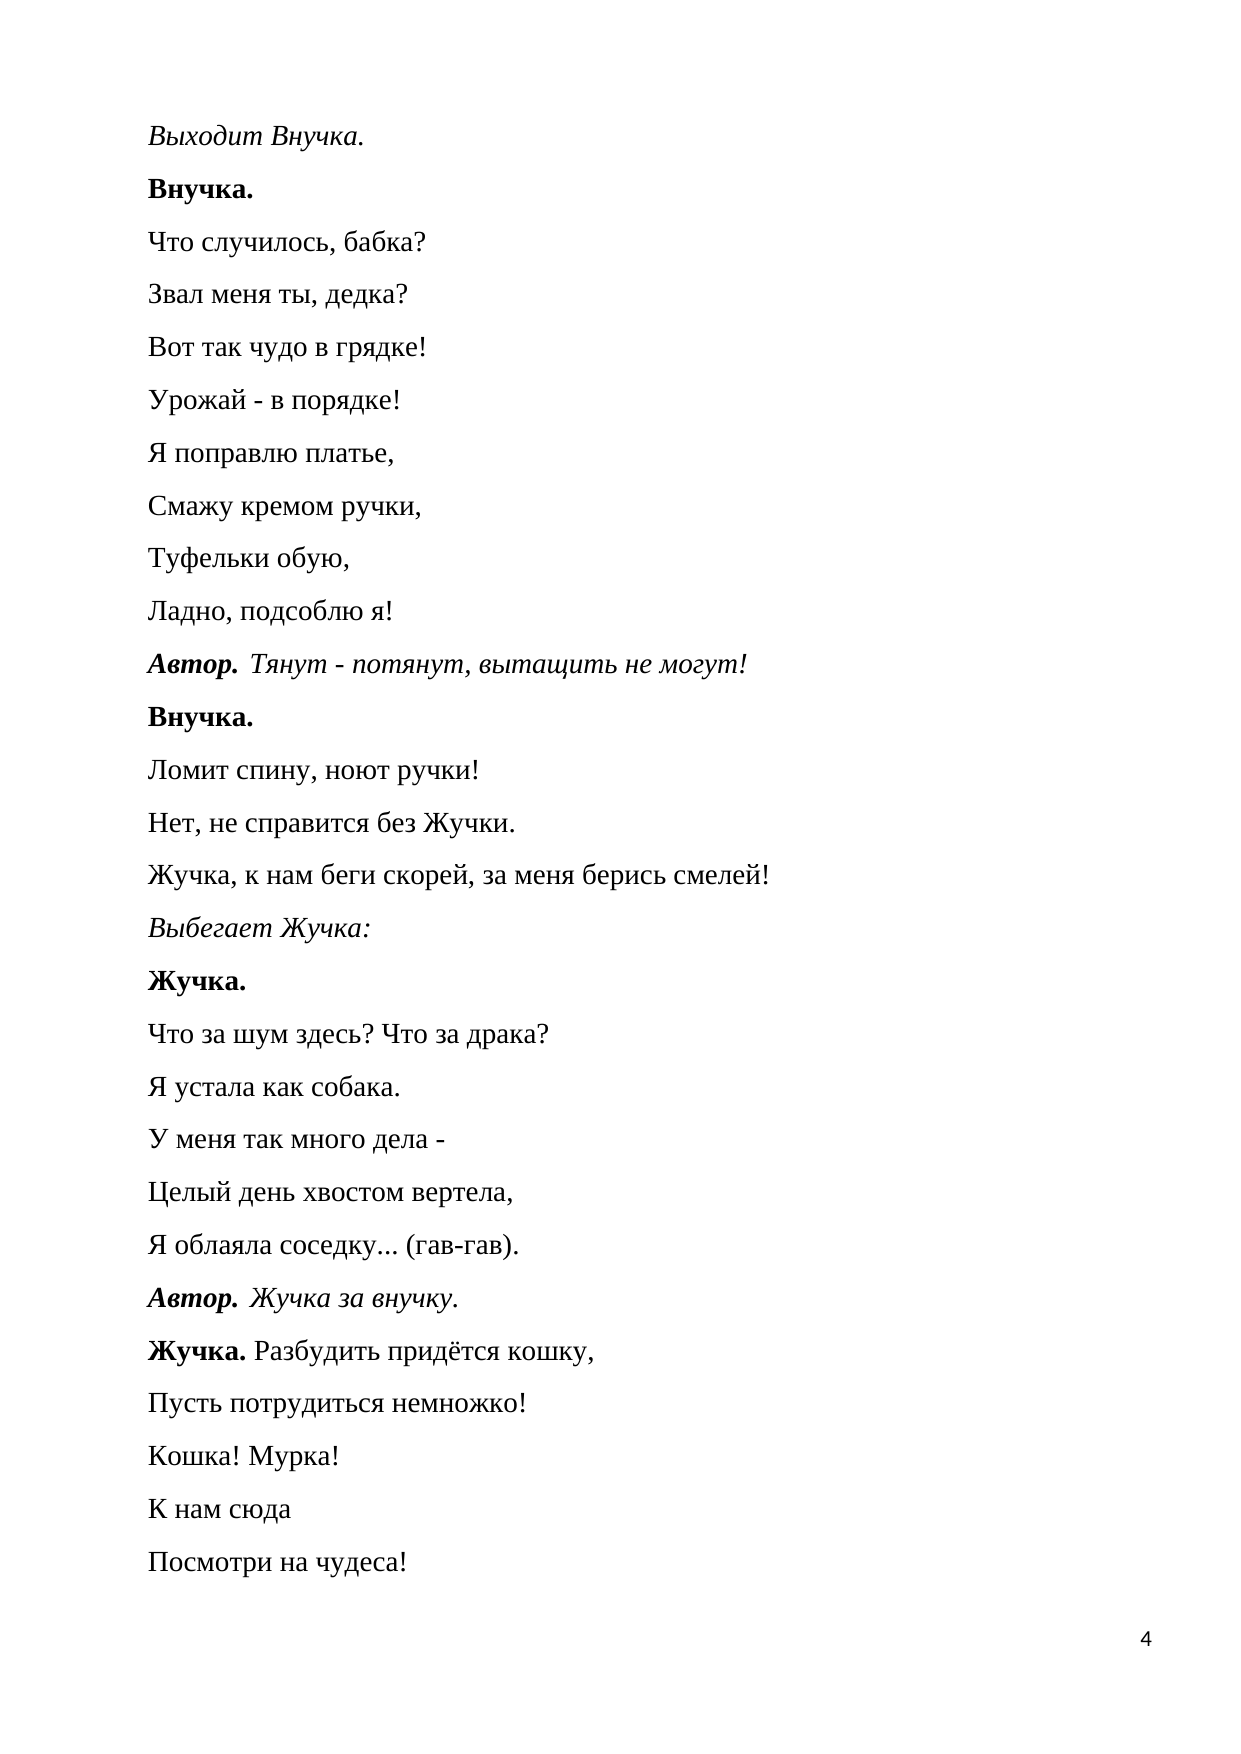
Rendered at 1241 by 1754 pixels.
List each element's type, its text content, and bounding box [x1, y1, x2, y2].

text Туфельки обую, [118, 541, 1152, 574]
text Что за шум здесь? Что за драка? [118, 1016, 1152, 1049]
text К нам сюда [118, 1491, 1152, 1525]
text Жучка, к нам беги скорей, за меня берись смелей! [118, 857, 1152, 891]
text Кошка! Мурка! [118, 1438, 1152, 1472]
text Ладно, подсоблю я! [118, 593, 1152, 627]
text Нет, не справится без Жучки. [118, 805, 1152, 838]
text Жучка. Разбудить придётся кошку, [118, 1333, 1152, 1366]
text У меня так много дела - [118, 1122, 1152, 1155]
text Я облаяла соседку... (гав-гав). [118, 1227, 1152, 1261]
text Посмотри на чудеса! [118, 1544, 1152, 1578]
text Выбегает Жучка: [118, 910, 1152, 944]
text Жучка. [118, 963, 1152, 997]
text Целый день хвостом вертела, [118, 1174, 1152, 1208]
text Выходит Внучка. [118, 118, 1152, 152]
text Я поправлю платье, [118, 435, 1152, 468]
text Я устала как собака. [118, 1069, 1152, 1102]
text Пусть потрудиться немножко! [118, 1386, 1152, 1419]
text Звал меня ты, дедка? [118, 277, 1152, 310]
text Автор. Тянут - потянут, вытащить не могут! [118, 646, 1152, 680]
text Внучка. [118, 699, 1152, 733]
text Ломит спину, ноют ручки! [118, 752, 1152, 785]
text Вот так чудо в грядке! [118, 329, 1152, 363]
text Внучка. [118, 171, 1152, 204]
text Смажу кремом ручки, [118, 488, 1152, 521]
text Урожай - в порядке! [118, 382, 1152, 416]
text Что случилось, бабка? [118, 224, 1152, 257]
text Автор. Жучка за внучку. [118, 1280, 1152, 1313]
